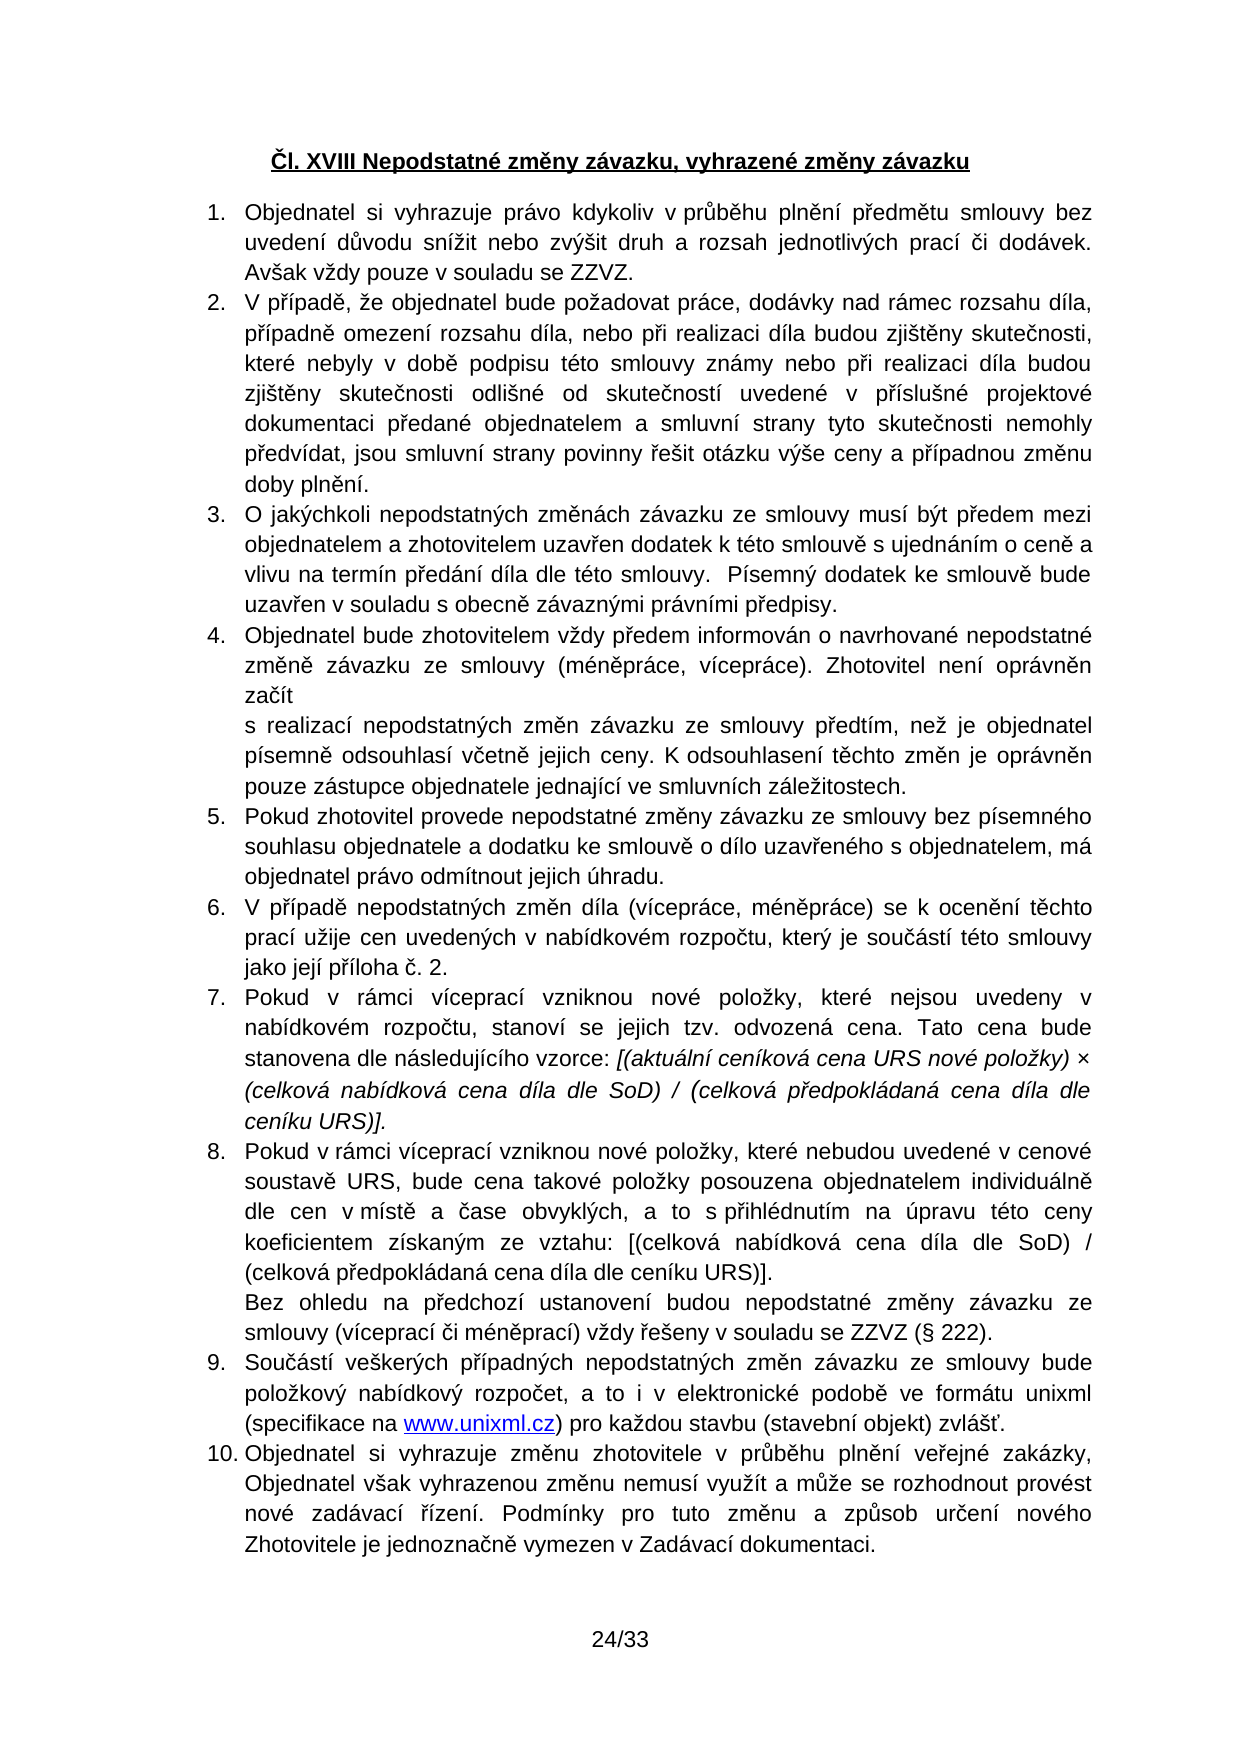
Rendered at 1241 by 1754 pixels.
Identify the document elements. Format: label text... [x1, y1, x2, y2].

list Pokud v rámci víceprací vzniknou nové položky, které nebudou uvedené v cenové soustavě URS, bude cena takové položky posouzena objednatelem individuálně dle cen v místě a čase obvyklých, a to s přihlédnutím na úpravu této ceny koeficientem získaným ze vztahu: [(celková nabídková cena díla dle SoD) / (celková předpokládaná cena díla dle ceníku URS)]. [207, 1138, 1093, 1285]
list Bez ohledu na předchozí ustanovení budou nepodstatné změny závazku ze smlouvy (víceprací či méněprací) vždy řešeny v souladu se ZZVZ (§ 222). [244, 1289, 1093, 1346]
list Objednatel si vyhrazuje právo kdykoliv v průběhu plnění předmětu smlouvy bez uvedení důvodu snížit nebo zvýšit druh a rozsah jednotlivých prací či dodávek. Avšak vždy pouze v souladu se ZZVZ. [207, 199, 1093, 285]
list Pokud v rámci víceprací vzniknou nové položky, které nejsou uvedeny v nabídkovém rozpočtu, stanoví se jejich tzv. odvozená cena. Tato cena bude stanovena dle následujícího vzorce: [(aktuální ceníková cena URS nové položky) × (celková nabídková cena díla dle SoD) / (celková předpokládaná cena díla dle ceníku URS)]. [207, 984, 1093, 1134]
list O jakýchkoli nepodstatných změnách závazku ze smlouvy musí být předem mezi objednatelem a zhotovitelem uzavřen dodatek k této smlouvě s ujednáním o ceně a vlivu na termín předání díla dle této smlouvy. Písemný dodatek ke smlouvě bude uzavřen v souladu s obecně závaznými právními předpisy. [207, 501, 1093, 618]
text Čl. XVIII Nepodstatné změny závazku, vyhrazené změny závazku [148, 148, 1093, 174]
list Součástí veškerých případných nepodstatných změn závazku ze smlouvy bude položkový nabídkový rozpočet, a to i v elektronické podobě ve formátu unixml (specifikace na www.unixml.cz) pro každou stavbu (stavební objekt) zvlášť. [207, 1349, 1093, 1436]
list V případě, že objednatel bude požadovat práce, dodávky nad rámec rozsahu díla, případně omezení rozsahu díla, nebo při realizaci díla budou zjištěny skutečnosti, které nebyly v době podpisu této smlouvy známy nebo při realizaci díla budou zjištěny skutečnosti odlišné od skutečností uvedené v příslušné projektové dokumentaci předané objednatelem a smluvní strany tyto skutečnosti nemohly předvídat, jsou smluvní strany povinny řešit otázku výše ceny a případnou změnu doby plnění. [207, 289, 1093, 497]
list V případě nepodstatných změn díla (vícepráce, méněpráce) se k ocenění těchto prací užije cen uvedených v nabídkovém rozpočtu, který je součástí této smlouvy jako její příloha č. 2. [207, 893, 1093, 980]
list Pokud zhotovitel provede nepodstatné změny závazku ze smlouvy bez písemného souhlasu objednatele a dodatku ke smlouvě o dílo uzavřeného s objednatelem, má objednatel právo odmítnout jejich úhradu. [207, 803, 1093, 889]
list Objednatel bude zhotovitelem vždy předem informován o navrhované nepodstatné změně závazku ze smlouvy (méněpráce, vícepráce). Zhotovitel není oprávněn začít s realizací nepodstatných změn závazku ze smlouvy předtím, než je objednatel písemně odsouhlasí včetně jejich ceny. K odsouhlasení těchto změn je oprávněn pouze zástupce objednatele jednající ve smluvních záležitostech. [207, 622, 1093, 799]
list Objednatel si vyhrazuje změnu zhotovitele v průběhu plnění veřejné zakázky, Objednatel však vyhrazenou změnu nemusí využít a může se rozhodnout provést nové zadávací řízení. Podmínky pro tuto změnu a způsob určení nového Zhotovitele je jednoznačně vymezen v Zadávací dokumentaci. [207, 1440, 1093, 1557]
